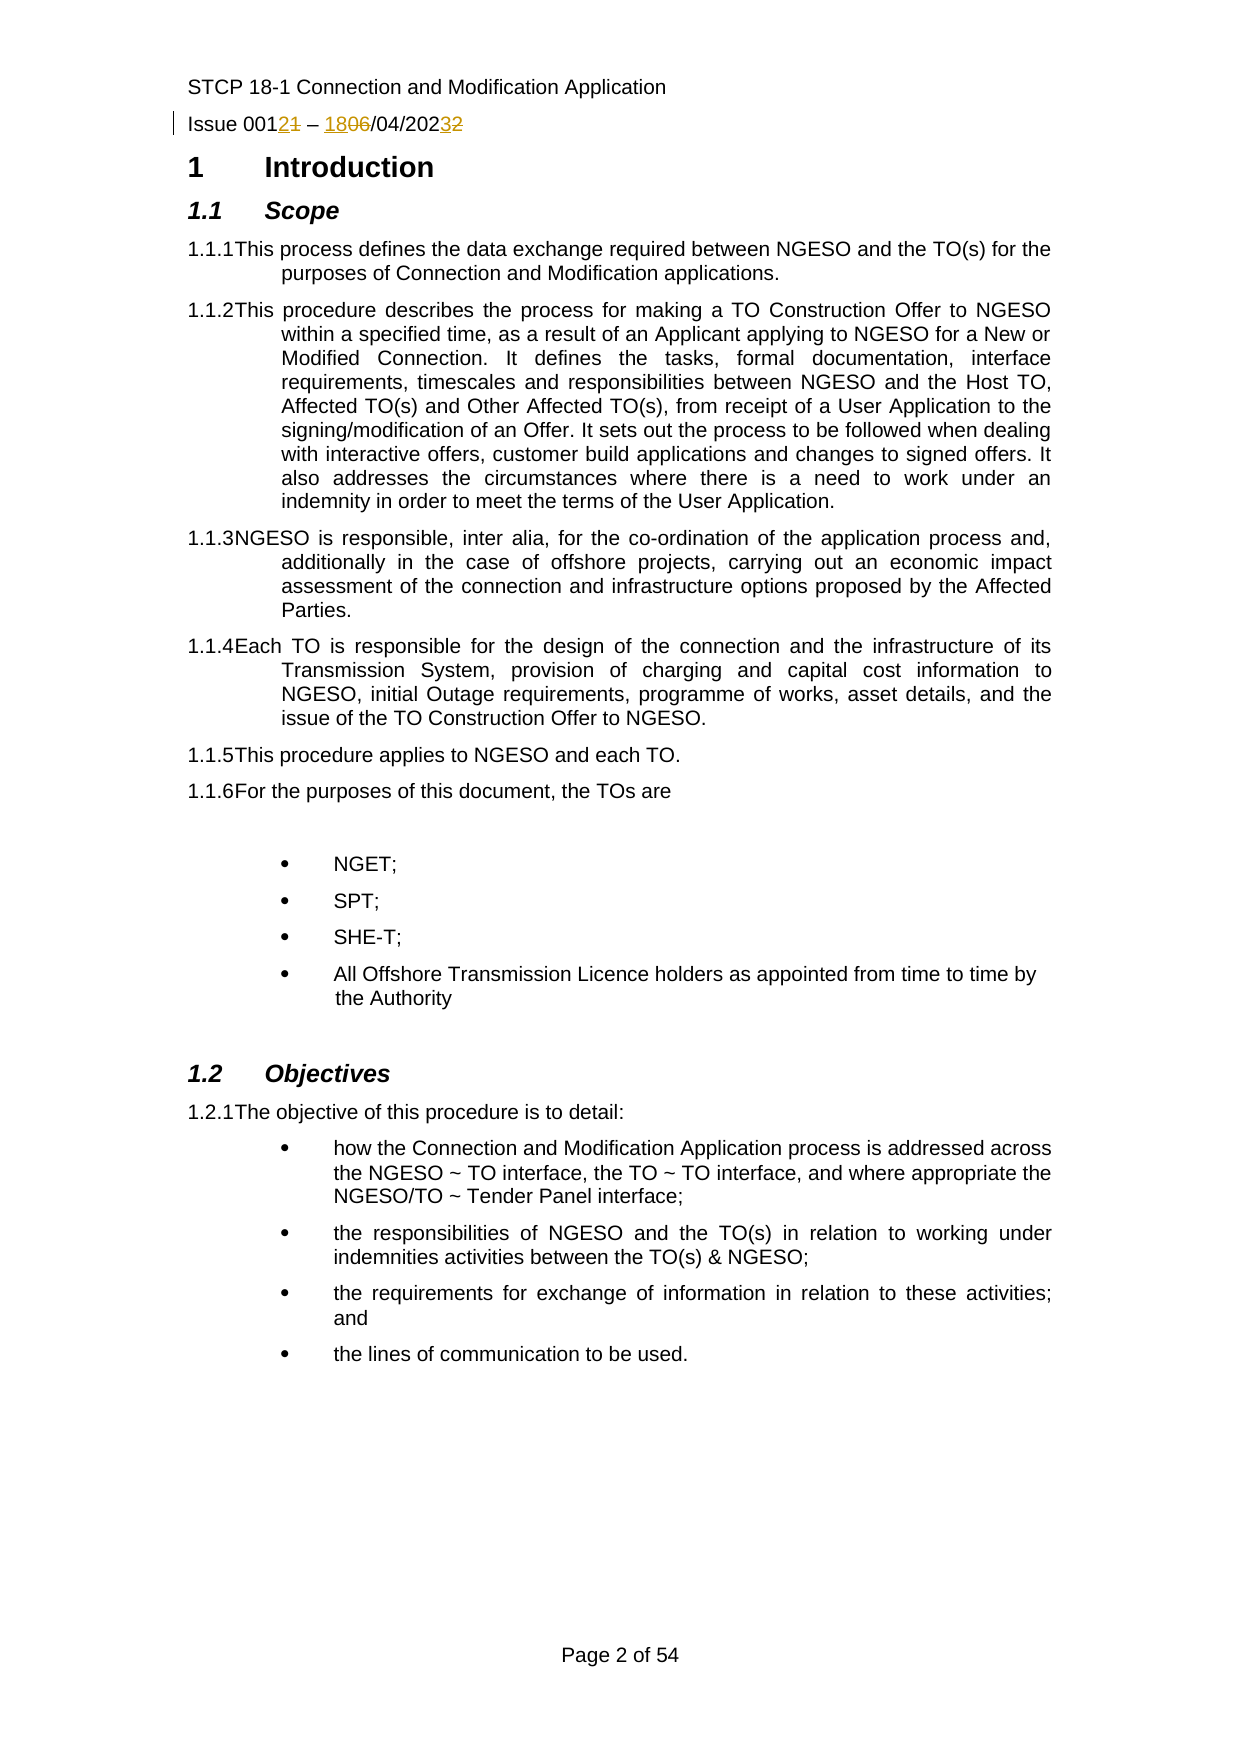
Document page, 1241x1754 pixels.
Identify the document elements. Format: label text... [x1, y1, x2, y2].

list SHE-T; [281, 925, 1053, 949]
subtitle Introduction [187, 150, 1053, 183]
subtitle For the purposes of this document, the TOs are [187, 779, 1053, 803]
subtitle This procedure describes the process for making a TO Construction Offer to NGESO within a specified time, as a result of an Applicant applying to NGESO for a New or Modified Connection. It defines the tasks, formal documentation, interface requirements, timescales and responsibilities between NGESO and the Host TO, Affected TO(s) and Other Affected TO(s), from receipt of a User Application to the signing/modification of an Offer. It sets out the process to be followed when dealing with interactive offers, customer build applications and changes to signed offers. It also addresses the circumstances where there is a need to work under an indemnity in order to meet the terms of the User Application. [187, 298, 1053, 513]
subtitle the requirements for exchange of information in relation to these activities; and [281, 1281, 1053, 1329]
subtitle how the Connection and Modification Application process is addressed across the NGESO ~ TO interface, the TO ~ TO interface, and where appropriate the NGESO/TO ~ Tender Panel interface; [281, 1136, 1053, 1208]
subtitle the responsibilities of NGESO and the TO(s) in relation to working under indemnities activities between the TO(s) & NGESO; [281, 1221, 1053, 1269]
list SPT; [281, 888, 1053, 912]
subtitle Scope [187, 196, 1053, 225]
list NGET; [281, 852, 1053, 876]
subtitle Each TO is responsible for the design of the connection and the infrastructure of its Transmission System, provision of charging and capital cost information to NGESO, initial Outage requirements, programme of works, asset details, and the issue of the TO Construction Offer to NGESO. [187, 634, 1053, 730]
subtitle This procedure applies to NGESO and each TO. [187, 742, 1053, 766]
list All Offshore Transmission Licence holders as appointed from time to time by the Authority [281, 962, 1053, 1009]
subtitle NGESO is responsible, inter alia, for the co-ordination of the application process and, additionally in the case of offshore projects, carrying out an economic impact assessment of the connection and infrastructure options proposed by the Affected Parties. [187, 526, 1053, 622]
subtitle Objectives [187, 1058, 1053, 1087]
subtitle the lines of communication to be used. [281, 1342, 1053, 1366]
subtitle This process defines the data exchange required between NGESO and the TO(s) for the purposes of Connection and Modification applications. [187, 237, 1053, 285]
subtitle The objective of this procedure is to detail: [187, 1100, 1053, 1124]
